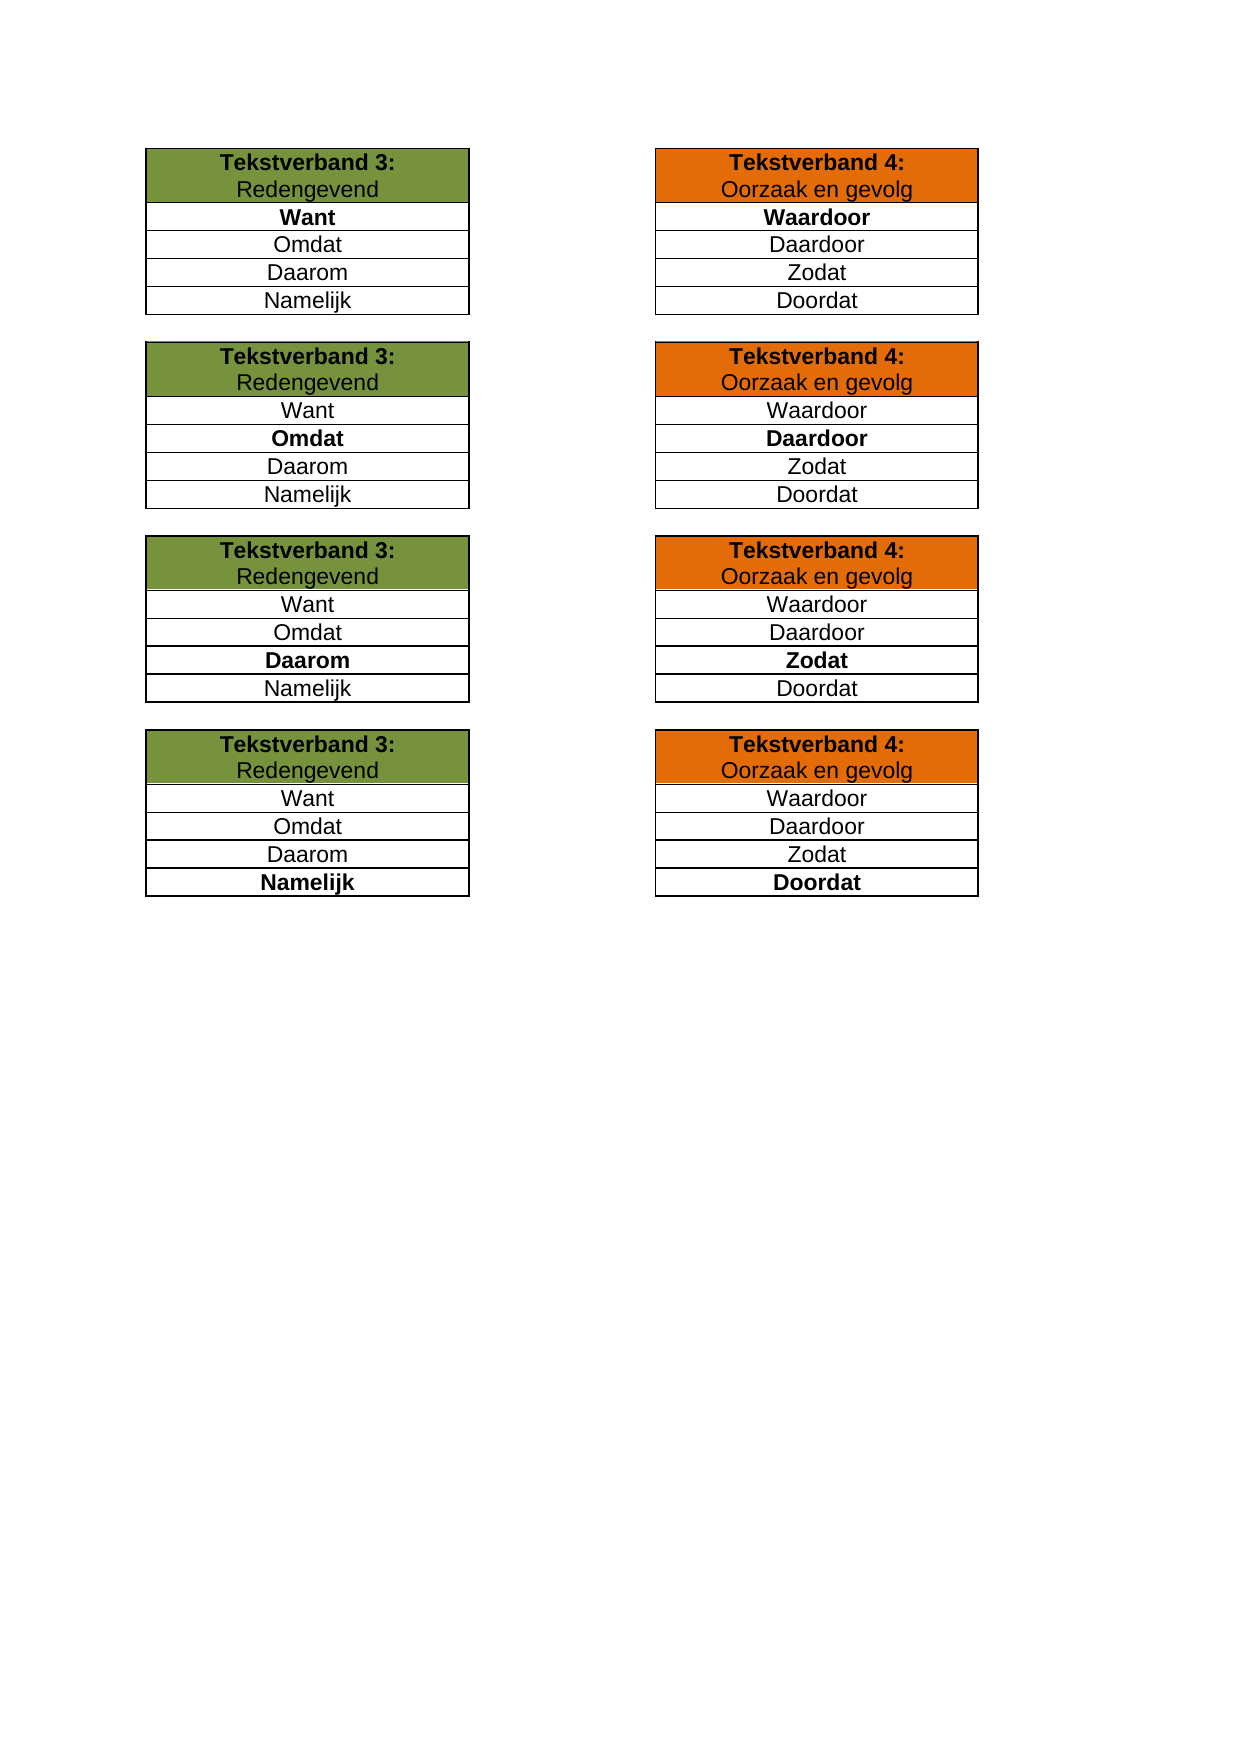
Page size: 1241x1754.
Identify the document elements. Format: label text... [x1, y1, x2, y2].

table_cell Want [147, 397, 468, 424]
table_cell Omdat [147, 813, 468, 839]
table_cell Waardoor [656, 397, 977, 424]
table_header Tekstverband 4: Oorzaak en gevolg [656, 537, 977, 589]
table_cell Want [147, 785, 468, 811]
table_header Tekstverband 4: Oorzaak en gevolg [656, 731, 977, 783]
table_cell Omdat [147, 231, 468, 258]
table_cell Doordat [656, 287, 977, 313]
table_header Tekstverband 3: Redengevend [147, 343, 468, 396]
table_cell Namelijk [147, 675, 468, 701]
table_cell Zodat [656, 259, 977, 286]
table_header Tekstverband 3: Redengevend [147, 149, 468, 202]
table_cell Daarom [147, 841, 468, 867]
table_cell Daardoor [656, 619, 977, 645]
table_cell Zodat [656, 841, 977, 867]
table_cell Daardoor [656, 231, 977, 258]
table_cell Namelijk [147, 481, 468, 507]
table_cell Namelijk [147, 287, 468, 313]
table_cell Daardoor [656, 813, 977, 839]
table_cell Zodat [656, 453, 977, 479]
table_cell Doordat [656, 481, 977, 507]
table_cell Doordat [656, 869, 977, 895]
table_cell Waardoor [656, 785, 977, 811]
table_cell Waardoor [656, 203, 977, 230]
table_cell Daarom [147, 259, 468, 286]
table_header Tekstverband 4: Oorzaak en gevolg [656, 343, 977, 396]
table_header Tekstverband 4: Oorzaak en gevolg [656, 149, 977, 202]
table_cell Zodat [656, 647, 977, 673]
table_cell Omdat [147, 619, 468, 645]
table_cell Omdat [147, 425, 468, 452]
table_cell Namelijk [147, 869, 468, 895]
table_cell Want [147, 591, 468, 617]
table_cell Doordat [656, 675, 977, 701]
table_cell Daardoor [656, 425, 977, 452]
table_cell Want [147, 203, 468, 230]
table_header Tekstverband 3: Redengevend [147, 731, 468, 783]
table_cell Daarom [147, 647, 468, 673]
table_header Tekstverband 3: Redengevend [147, 537, 468, 589]
table_cell Daarom [147, 453, 468, 479]
table_cell Waardoor [656, 591, 977, 617]
